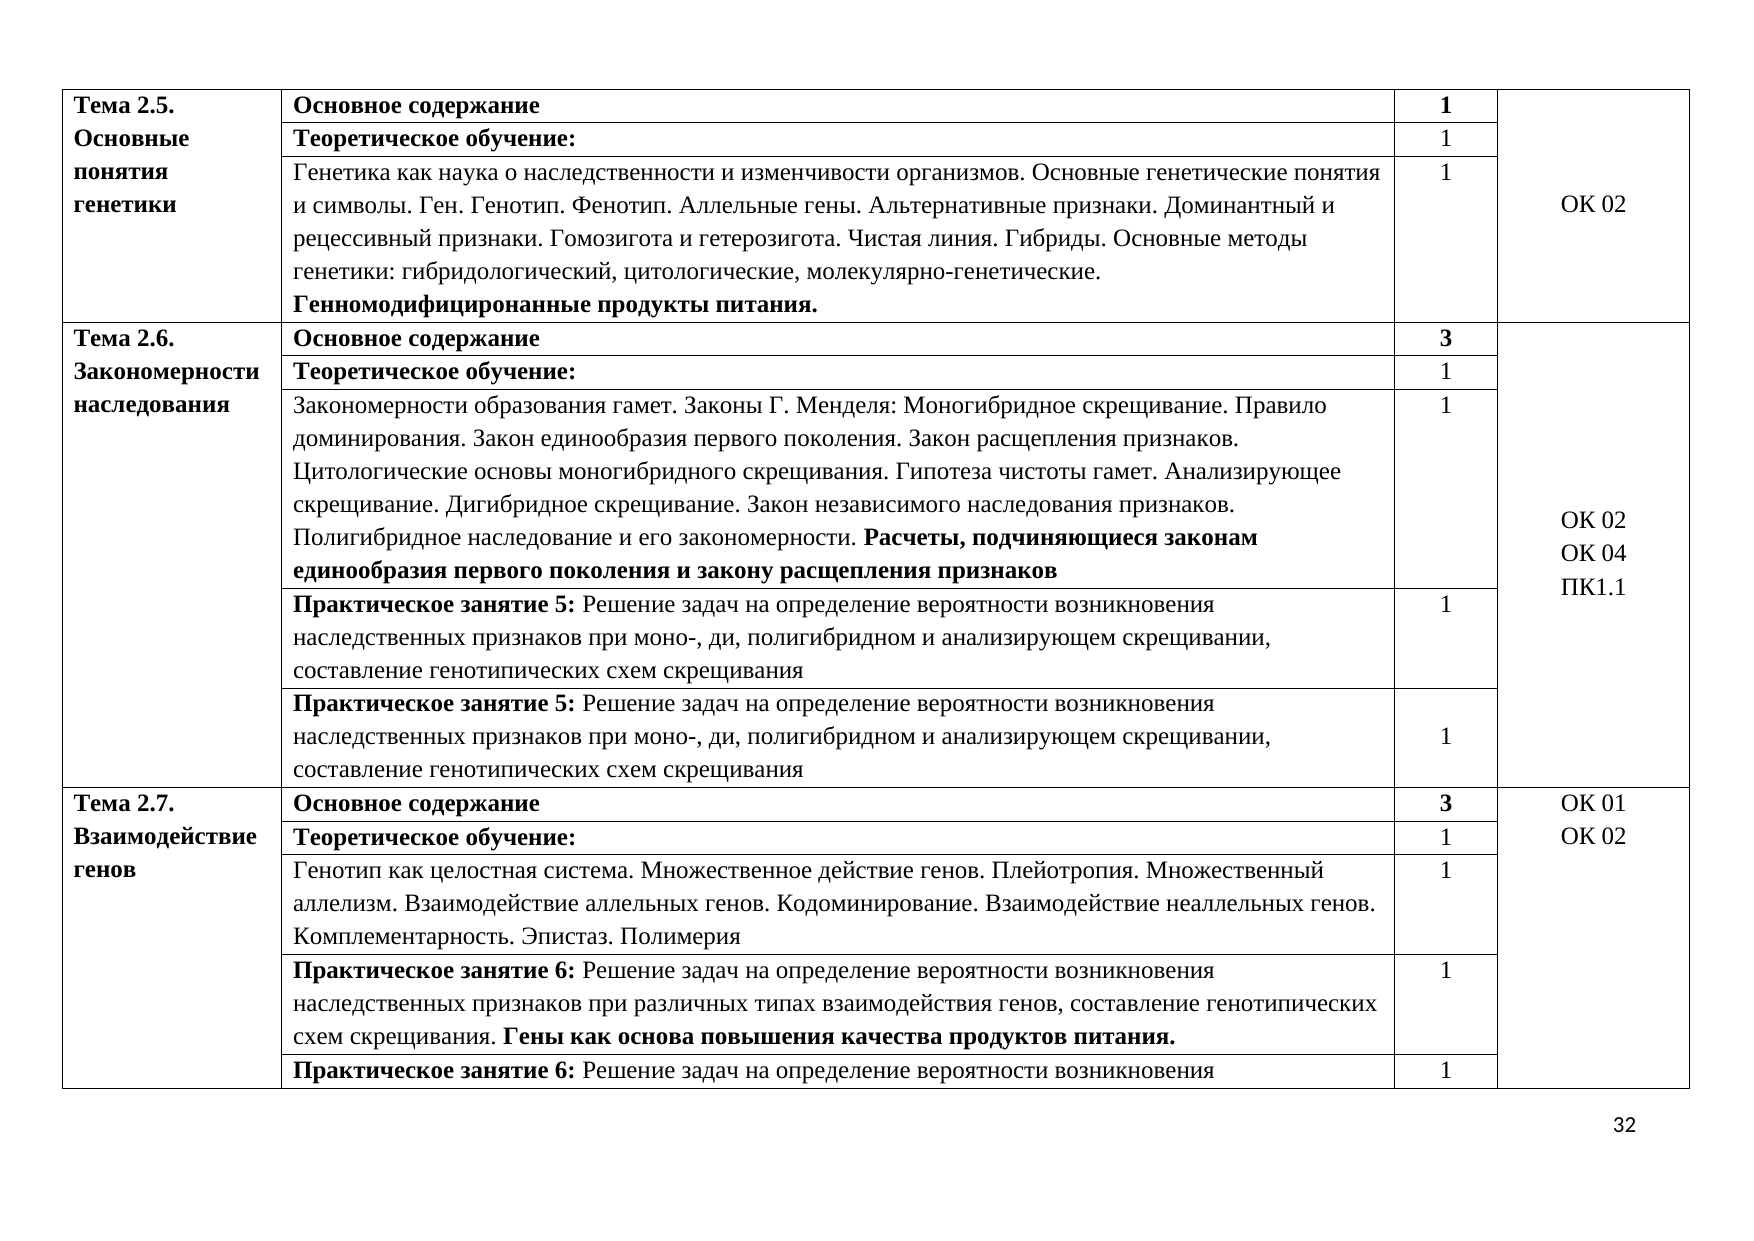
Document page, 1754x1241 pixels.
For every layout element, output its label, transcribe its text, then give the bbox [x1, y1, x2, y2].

table_cell Основное содержание [282, 788, 1394, 821]
table_cell 1 [1395, 1055, 1497, 1087]
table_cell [282, 1055, 1394, 1087]
table_cell Теоретическое обучение: [282, 123, 1394, 156]
table_cell Тема 2.5. Основные понятия генетики [63, 90, 281, 322]
table_cell Тема 2.6. Закономерности наследования [63, 323, 281, 787]
table_cell 1 [1395, 356, 1497, 389]
table_cell ОК 02 ОК 04 ПК1.1 [1498, 323, 1689, 787]
table_cell 3 [1395, 323, 1497, 355]
table_cell Тема 2.7. Взаимодействие генов [63, 788, 281, 1087]
table_cell Практическое занятие 5: Решение задач на определение вероятности возникновения наследственных признаков при моно-, ди, полигибридном и анализирующем скрещивании, составление генотипических схем скрещивания [282, 689, 1394, 787]
table_cell Основное содержание [282, 90, 1394, 122]
table_cell 1 [1395, 123, 1497, 156]
table_cell 1 [1395, 855, 1497, 954]
table_cell 1 [1395, 390, 1497, 588]
table_cell ОК 02 [1498, 90, 1689, 322]
table_cell 3 [1395, 788, 1497, 821]
table_cell 1 [1395, 90, 1497, 122]
table_cell Закономерности образования гамет. Законы Г. Менделя: Моногибридное скрещивание. Правило доминирования. Закон единообразия первого поколения. Закон расщепления признаков. Цитологические основы моногибридного скрещивания. Гипотеза чистоты гамет. Анализирующее скрещивание. Дигибридное скрещивание. Закон независимого наследования признаков. Полигибридное наследование и его закономерности. Расчеты, подчиняющиеся законам единообразия первого поколения и закону расщепления признаков [282, 390, 1394, 588]
table_cell ОК 01 ОК 02 [1498, 788, 1689, 1087]
table_cell 1 [1395, 689, 1497, 787]
table_cell Основное содержание [282, 323, 1394, 355]
table_cell Теоретическое обучение: [282, 822, 1394, 854]
table_cell Генотип как целостная система. Множественное действие генов. Плейотропия. Множественный аллелизм. Взаимодействие аллельных генов. Кодоминирование. Взаимодействие неаллельных генов. Комплементарность. Эпистаз. Полимерия [282, 855, 1394, 954]
table_cell Генетика как наука о наследственности и изменчивости организмов. Основные генетические понятия и символы. Ген. Генотип. Фенотип. Аллельные гены. Альтернативные признаки. Доминантный и рецессивный признаки. Гомозигота и гетерозигота. Чистая линия. Гибриды. Основные методы генетики: гибридологический, цитологические, молекулярно-генетические. Генномодифициронанные продукты питания. [282, 157, 1394, 322]
table_cell 1 [1395, 589, 1497, 687]
table_cell 1 [1395, 822, 1497, 854]
table_cell Теоретическое обучение: [282, 356, 1394, 389]
table_cell Практическое занятие 5: Решение задач на определение вероятности возникновения наследственных признаков при моно-, ди, полигибридном и анализирующем скрещивании, составление генотипических схем скрещивания [282, 589, 1394, 687]
table_cell 1 [1395, 157, 1497, 322]
table_cell 1 [1395, 955, 1497, 1054]
